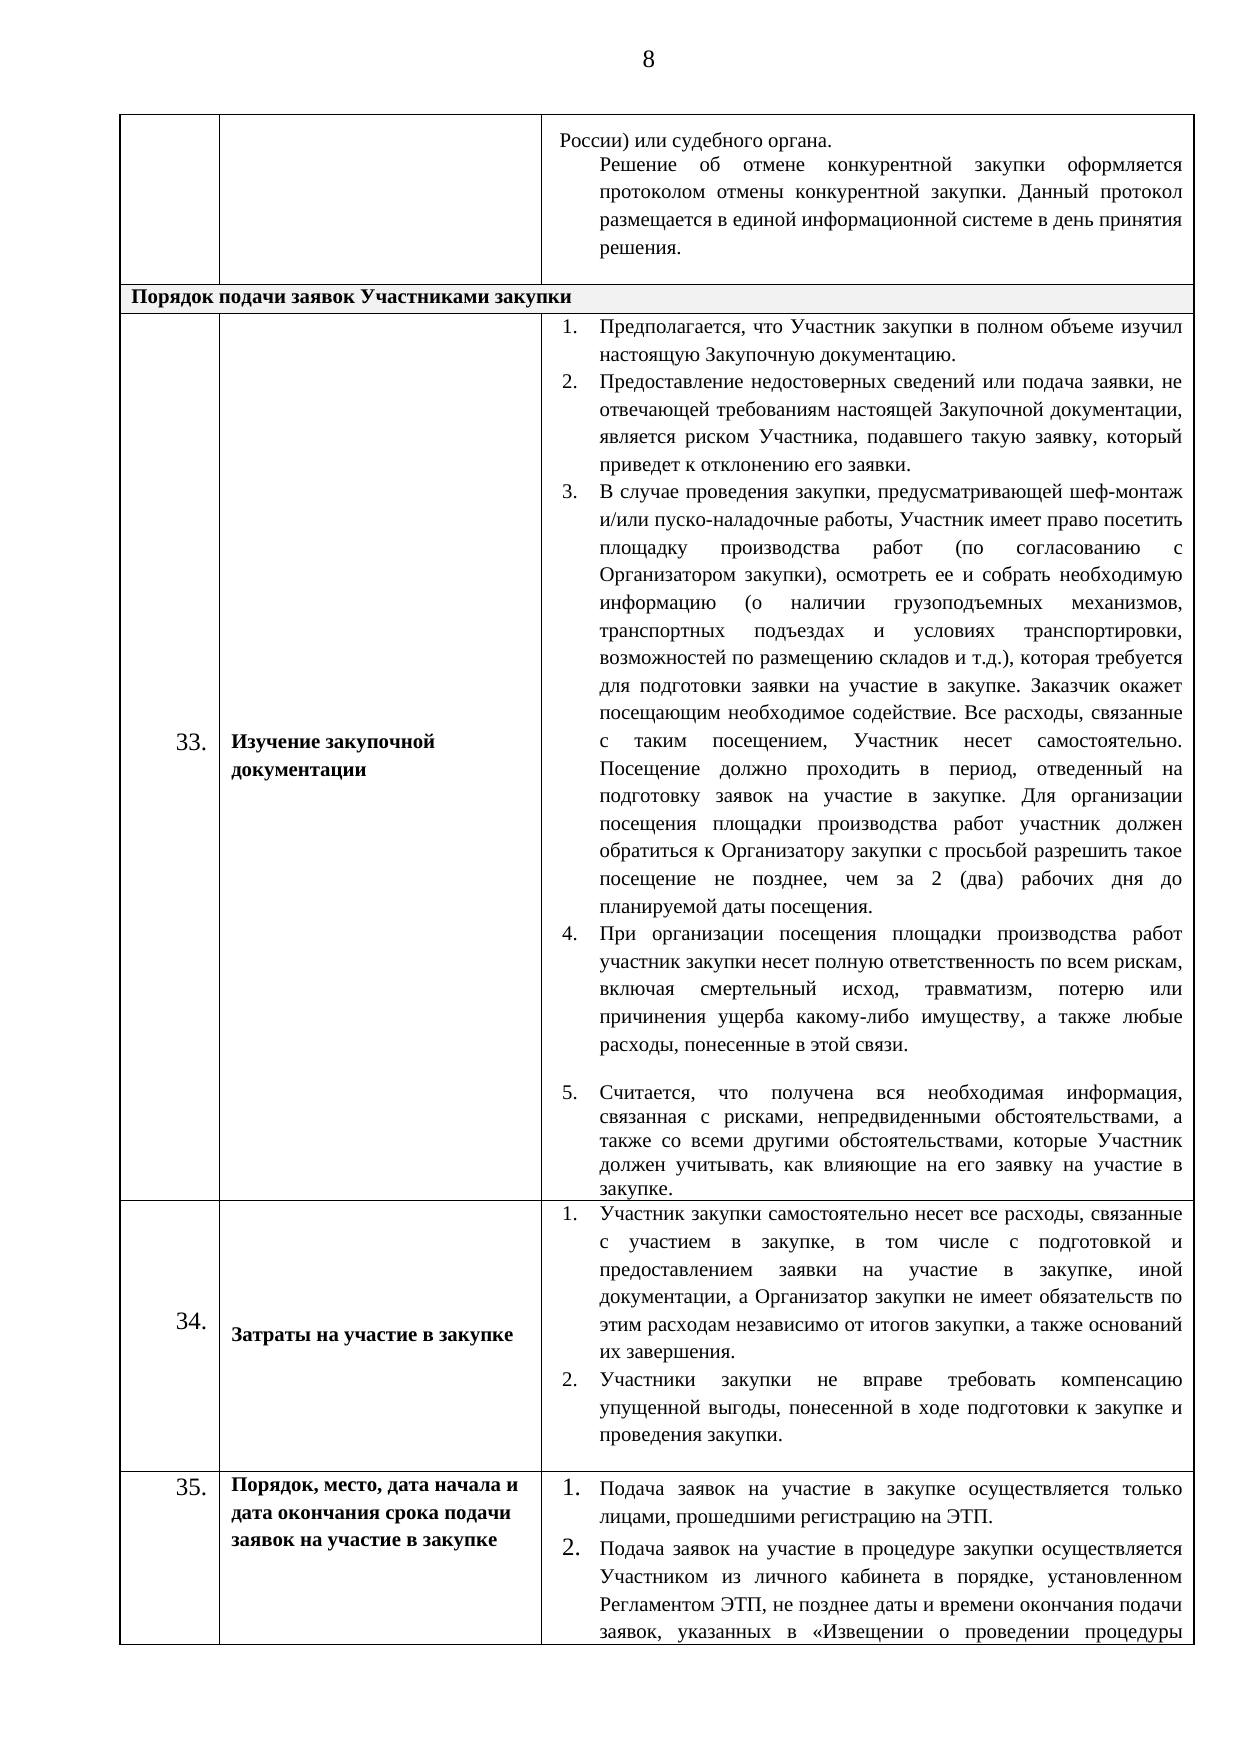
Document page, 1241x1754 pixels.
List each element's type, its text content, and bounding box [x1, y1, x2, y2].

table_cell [220, 115, 541, 283]
table_cell Участник закупки самостоятельно несет все расходы, связанные с участием в закупке, в том числе с подготовкой и предоставлением заявки на участие в закупке, иной документации, а Организатор закупки не имеет обязательств по этим расходам независимо от итогов закупки, а также оснований их завершения. Участники закупки не вправе требовать компенсацию упущенной выгоды, понесенной в ходе подготовки к закупке и проведения закупки. [542, 1201, 1193, 1471]
table_cell Порядок подачи заявок Участниками закупки [121, 285, 1193, 313]
table_cell [121, 1472, 219, 1643]
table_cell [542, 1472, 1193, 1643]
table_cell [121, 1201, 219, 1471]
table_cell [542, 115, 1193, 283]
table_cell [121, 314, 219, 1200]
table_cell Предполагается, что Участник закупки в полном объеме изучил настоящую Закупочную документацию. Предоставление недостоверных сведений или подача заявки, не отвечающей требованиям настоящей Закупочной документации, является риском Участника, подавшего такую заявку, который приведет к отклонению его заявки. В случае проведения закупки, предусматривающей шеф-монтаж и/или пуско-наладочные работы, Участник имеет право посетить площадку производства работ (по согласованию с Организатором закупки), осмотреть ее и собрать необходимую информацию (о наличии грузоподъемных механизмов, транспортных подъездах и условиях транспортировки, возможностей по размещению складов и т.д.), которая требуется для подготовки заявки на участие в закупке. Заказчик окажет посещающим необходимое содействие. Все расходы, связанные с таким посещением, Участник несет самостоятельно. Посещение должно проходить в период, отведенный на подготовку заявок на участие в закупке. Для организации посещения площадки производства работ участник должен обратиться к Организатору закупки с просьбой разрешить такое посещение не позднее, чем за 2 (два) рабочих дня до планируемой даты посещения. При организации посещения площадки производства работ участник закупки несет полную ответственность по всем рискам, включая смертельный исход, травматизм, потерю или причинения ущерба какому-либо имуществу, а также любые расходы, понесенные в этой связи. Считается, что получена вся необходимая информация, связанная с рисками, непредвиденными обстоятельствами, а также со всеми другими обстоятельствами, которые Участник должен учитывать, как влияющие на его заявку на участие в закупке. [542, 314, 1193, 1200]
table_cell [220, 1472, 541, 1643]
table_cell [121, 115, 219, 283]
table_cell Изучение закупочной документации [220, 314, 541, 1200]
table_cell Затраты на участие в закупке [220, 1201, 541, 1471]
